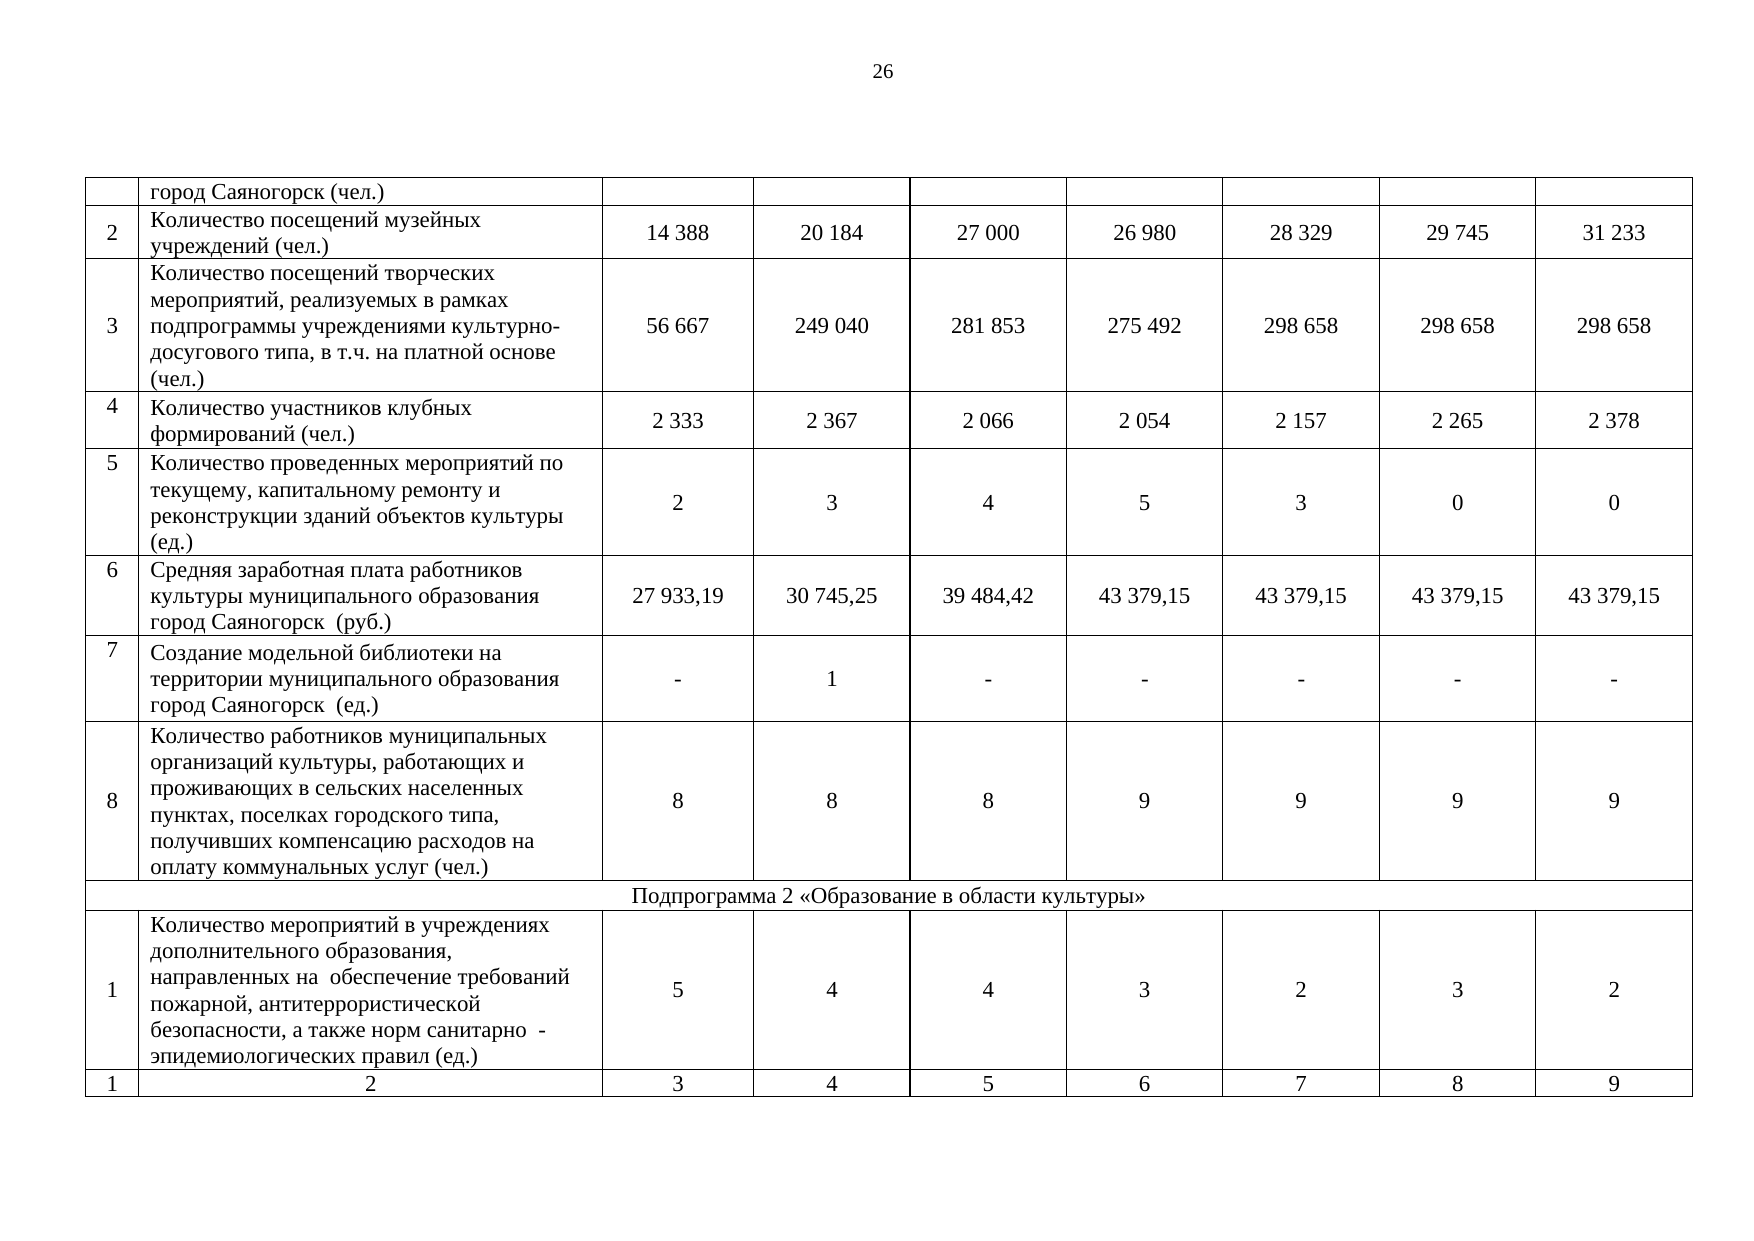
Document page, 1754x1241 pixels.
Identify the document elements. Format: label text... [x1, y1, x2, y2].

table_cell 31 233 [1536, 206, 1692, 258]
table_cell 9 [1536, 1070, 1692, 1096]
table_cell 1 [86, 1070, 138, 1096]
table_cell 4 [86, 392, 138, 448]
table_cell 28 329 [1223, 206, 1379, 258]
table_cell 2 [86, 206, 138, 258]
table_cell 43 379,15 [1380, 556, 1535, 635]
table_cell Количество посещений творческих мероприятий, реализуемых в рамках подпрограммы учреждениями культурно-досугового типа, в т.ч. на платной основе (чел.) [139, 259, 602, 391]
table_cell 0 [1536, 449, 1692, 555]
table_cell - [1067, 636, 1222, 721]
table_cell 2 367 [754, 392, 909, 448]
table_cell 43 379,15 [1223, 556, 1379, 635]
table_cell 8 [911, 722, 1066, 880]
table_cell - [1380, 636, 1535, 721]
table_cell Подпрограмма 2 «Образование в области культуры» [86, 881, 1692, 909]
table_cell 249 040 [754, 259, 909, 391]
table_cell [1223, 178, 1379, 204]
table_cell 275 492 [1067, 259, 1222, 391]
table_cell [86, 178, 138, 204]
table_cell 9 [1536, 722, 1692, 880]
table_cell 8 [603, 722, 753, 880]
table_cell 2 [1536, 911, 1692, 1069]
table_cell 2 378 [1536, 392, 1692, 448]
table_cell 298 658 [1536, 259, 1692, 391]
table_cell Количество посещений музейных учреждений (чел.) [139, 206, 602, 258]
table_cell 30 745,25 [754, 556, 909, 635]
table_cell 7 [1223, 1070, 1379, 1096]
table_cell 3 [603, 1070, 753, 1096]
table_cell [911, 178, 1066, 204]
table_cell 3 [86, 259, 138, 391]
table_cell 6 [1067, 1070, 1222, 1096]
table_cell Количество участников клубных формирований (чел.) [139, 392, 602, 448]
table_cell [1380, 178, 1535, 204]
table_cell 8 [1380, 1070, 1535, 1096]
table_cell 6 [86, 556, 138, 635]
table_cell 14 388 [603, 206, 753, 258]
table_cell 9 [1067, 722, 1222, 880]
table_cell 3 [754, 449, 909, 555]
table_cell город Саяногорск (чел.) [139, 178, 602, 204]
table_cell - [911, 636, 1066, 721]
table_cell Количество мероприятий в учреждениях дополнительного образования, направленных на обеспечение требований пожарной, антитеррористической безопасности, а также норм санитарно - эпидемиологических правил (ед.) [139, 911, 602, 1069]
table_cell 2 066 [911, 392, 1066, 448]
table_cell - [1223, 636, 1379, 721]
table_cell 43 379,15 [1067, 556, 1222, 635]
table_cell 4 [911, 449, 1066, 555]
table_cell Создание модельной библиотеки на территории муниципального образования город Саяногорск (ед.) [139, 636, 602, 721]
table_cell - [603, 636, 753, 721]
table_cell 4 [754, 1070, 909, 1096]
table_cell [754, 178, 909, 204]
table_cell 2 333 [603, 392, 753, 448]
table_cell Количество проведенных мероприятий по текущему, капитальному ремонту и реконструкции зданий объектов культуры (ед.) [139, 449, 602, 555]
table_cell 2 265 [1380, 392, 1535, 448]
table_cell 5 [911, 1070, 1066, 1096]
table_cell 26 980 [1067, 206, 1222, 258]
table_cell Средняя заработная плата работников культуры муниципального образования город Саяногорск (руб.) [139, 556, 602, 635]
table_cell - [1536, 636, 1692, 721]
table_cell 1 [86, 911, 138, 1069]
table_cell 9 [1380, 722, 1535, 880]
table_cell 5 [603, 911, 753, 1069]
table_cell 298 658 [1380, 259, 1535, 391]
table_cell 8 [86, 722, 138, 880]
table_cell 3 [1223, 449, 1379, 555]
table_cell 2 [603, 449, 753, 555]
table_cell 298 658 [1223, 259, 1379, 391]
table_cell 4 [754, 911, 909, 1069]
table_cell [1067, 178, 1222, 204]
table_cell 2 [139, 1070, 602, 1096]
table_cell 9 [1223, 722, 1379, 880]
table_cell 3 [1067, 911, 1222, 1069]
table_cell [603, 178, 753, 204]
table_cell 7 [86, 636, 138, 721]
table_cell 3 [1380, 911, 1535, 1069]
table_cell 0 [1380, 449, 1535, 555]
table_cell 4 [911, 911, 1066, 1069]
table_cell 29 745 [1380, 206, 1535, 258]
table_cell 43 379,15 [1536, 556, 1692, 635]
table_cell 27 933,19 [603, 556, 753, 635]
table_cell Количество работников муниципальных организаций культуры, работающих и проживающих в сельских населенных пунктах, поселках городского типа, получивших компенсацию расходов на оплату коммунальных услуг (чел.) [139, 722, 602, 880]
table_cell 281 853 [911, 259, 1066, 391]
table_cell 1 [754, 636, 909, 721]
table_cell 5 [1067, 449, 1222, 555]
table_cell 2 157 [1223, 392, 1379, 448]
table_cell 27 000 [911, 206, 1066, 258]
table_cell 39 484,42 [911, 556, 1066, 635]
table_cell 8 [754, 722, 909, 880]
table_cell 56 667 [603, 259, 753, 391]
table_cell 5 [86, 449, 138, 555]
table_cell [1536, 178, 1692, 204]
table_cell 2 054 [1067, 392, 1222, 448]
table_cell 20 184 [754, 206, 909, 258]
table_cell 2 [1223, 911, 1379, 1069]
